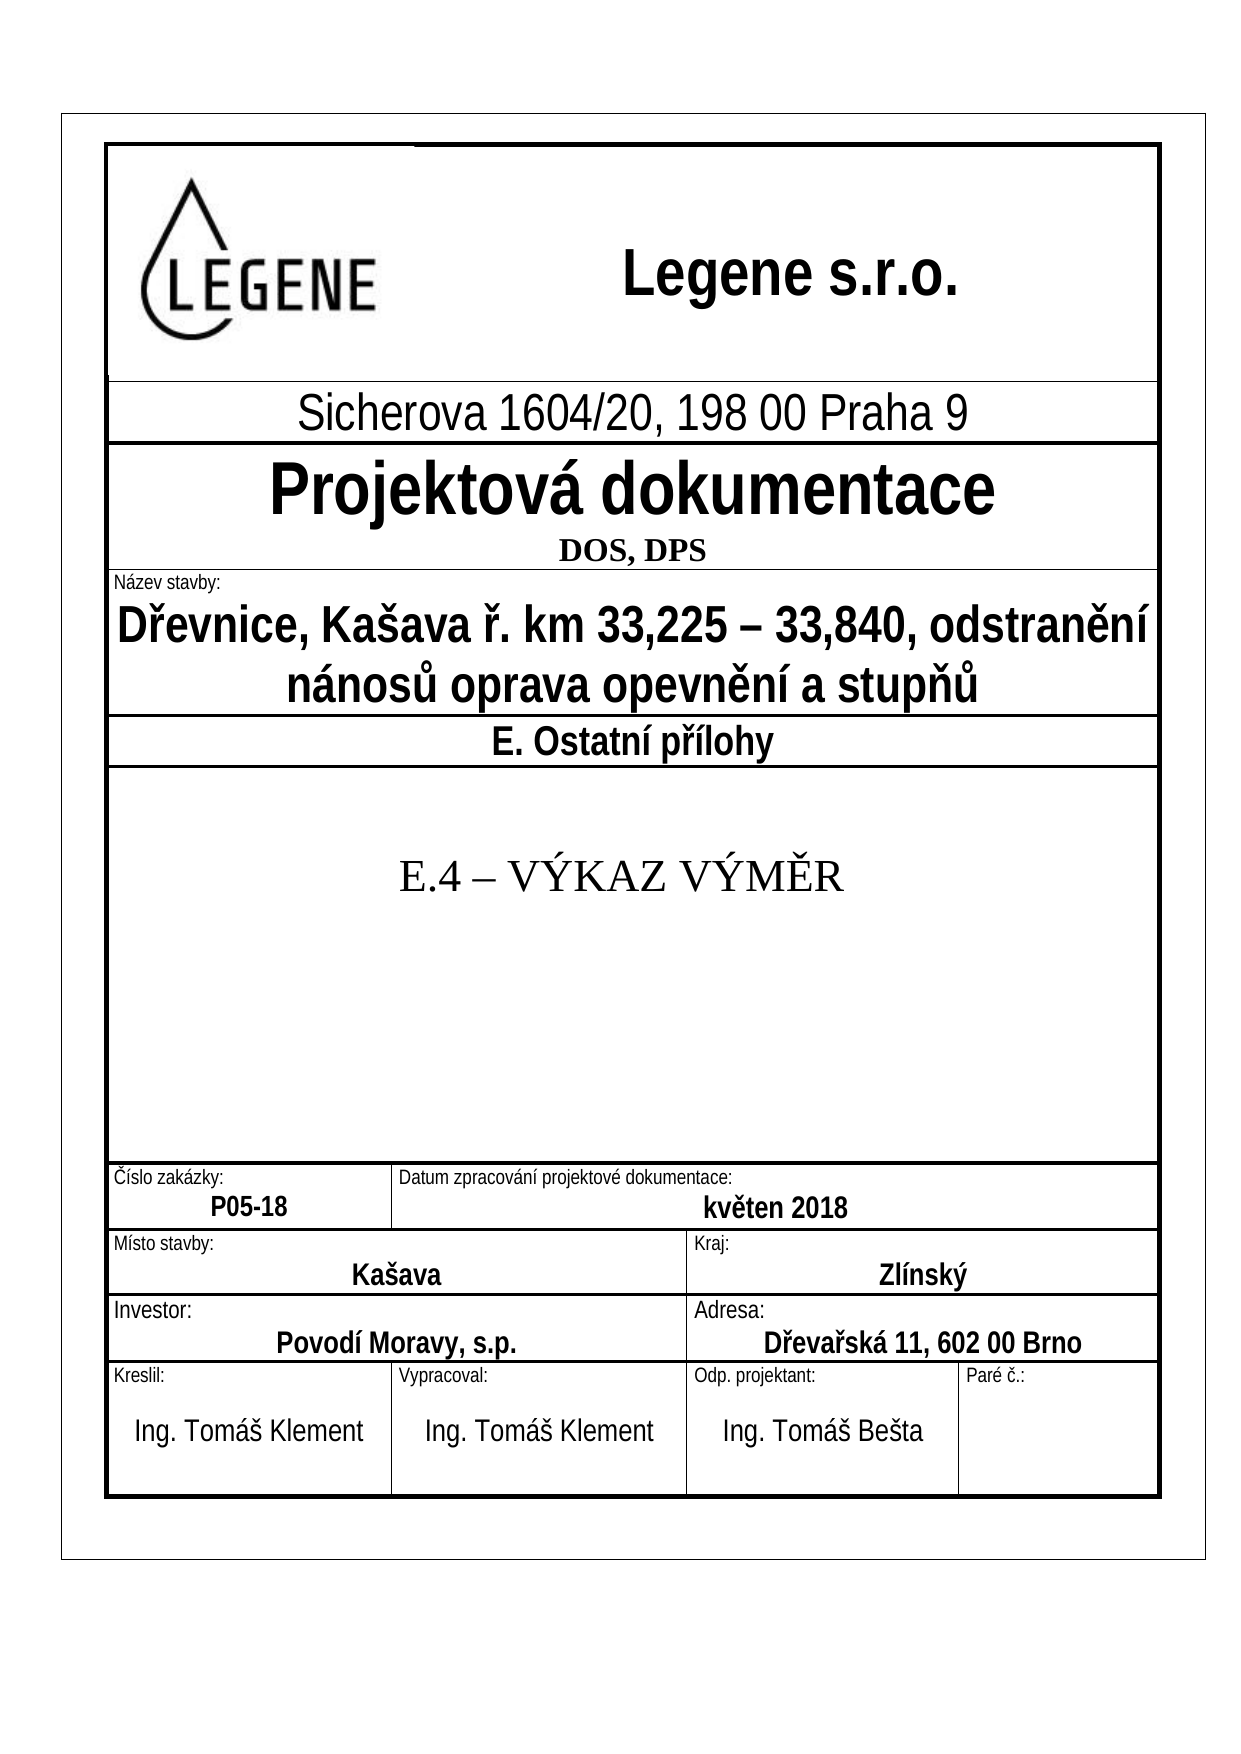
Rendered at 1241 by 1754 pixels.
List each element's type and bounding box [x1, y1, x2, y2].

table_header [62, 114, 1205, 1558]
picture [108, 146, 415, 375]
